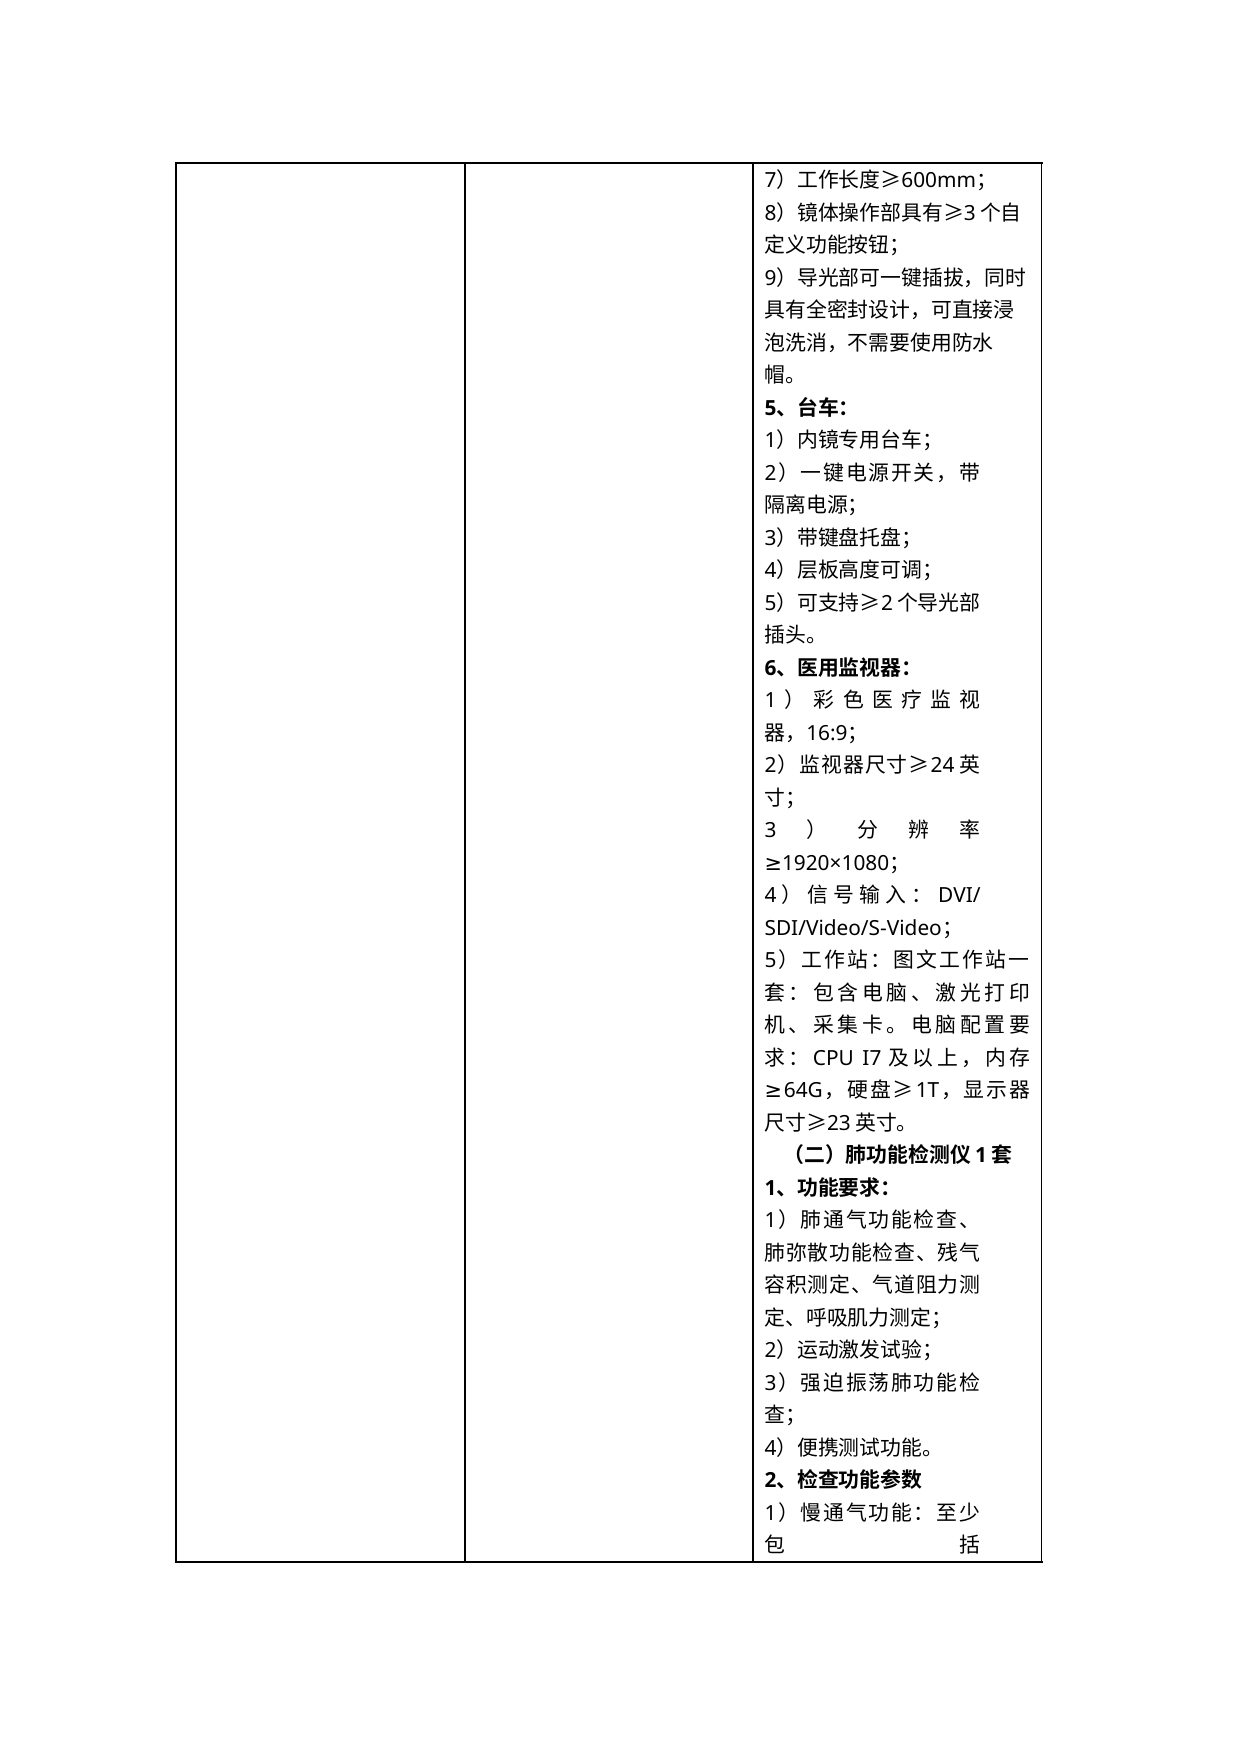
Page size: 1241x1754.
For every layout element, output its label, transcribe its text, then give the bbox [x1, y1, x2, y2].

table_cell 1 [177, 164, 464, 1561]
table_cell [466, 164, 752, 1561]
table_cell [754, 164, 1041, 1561]
